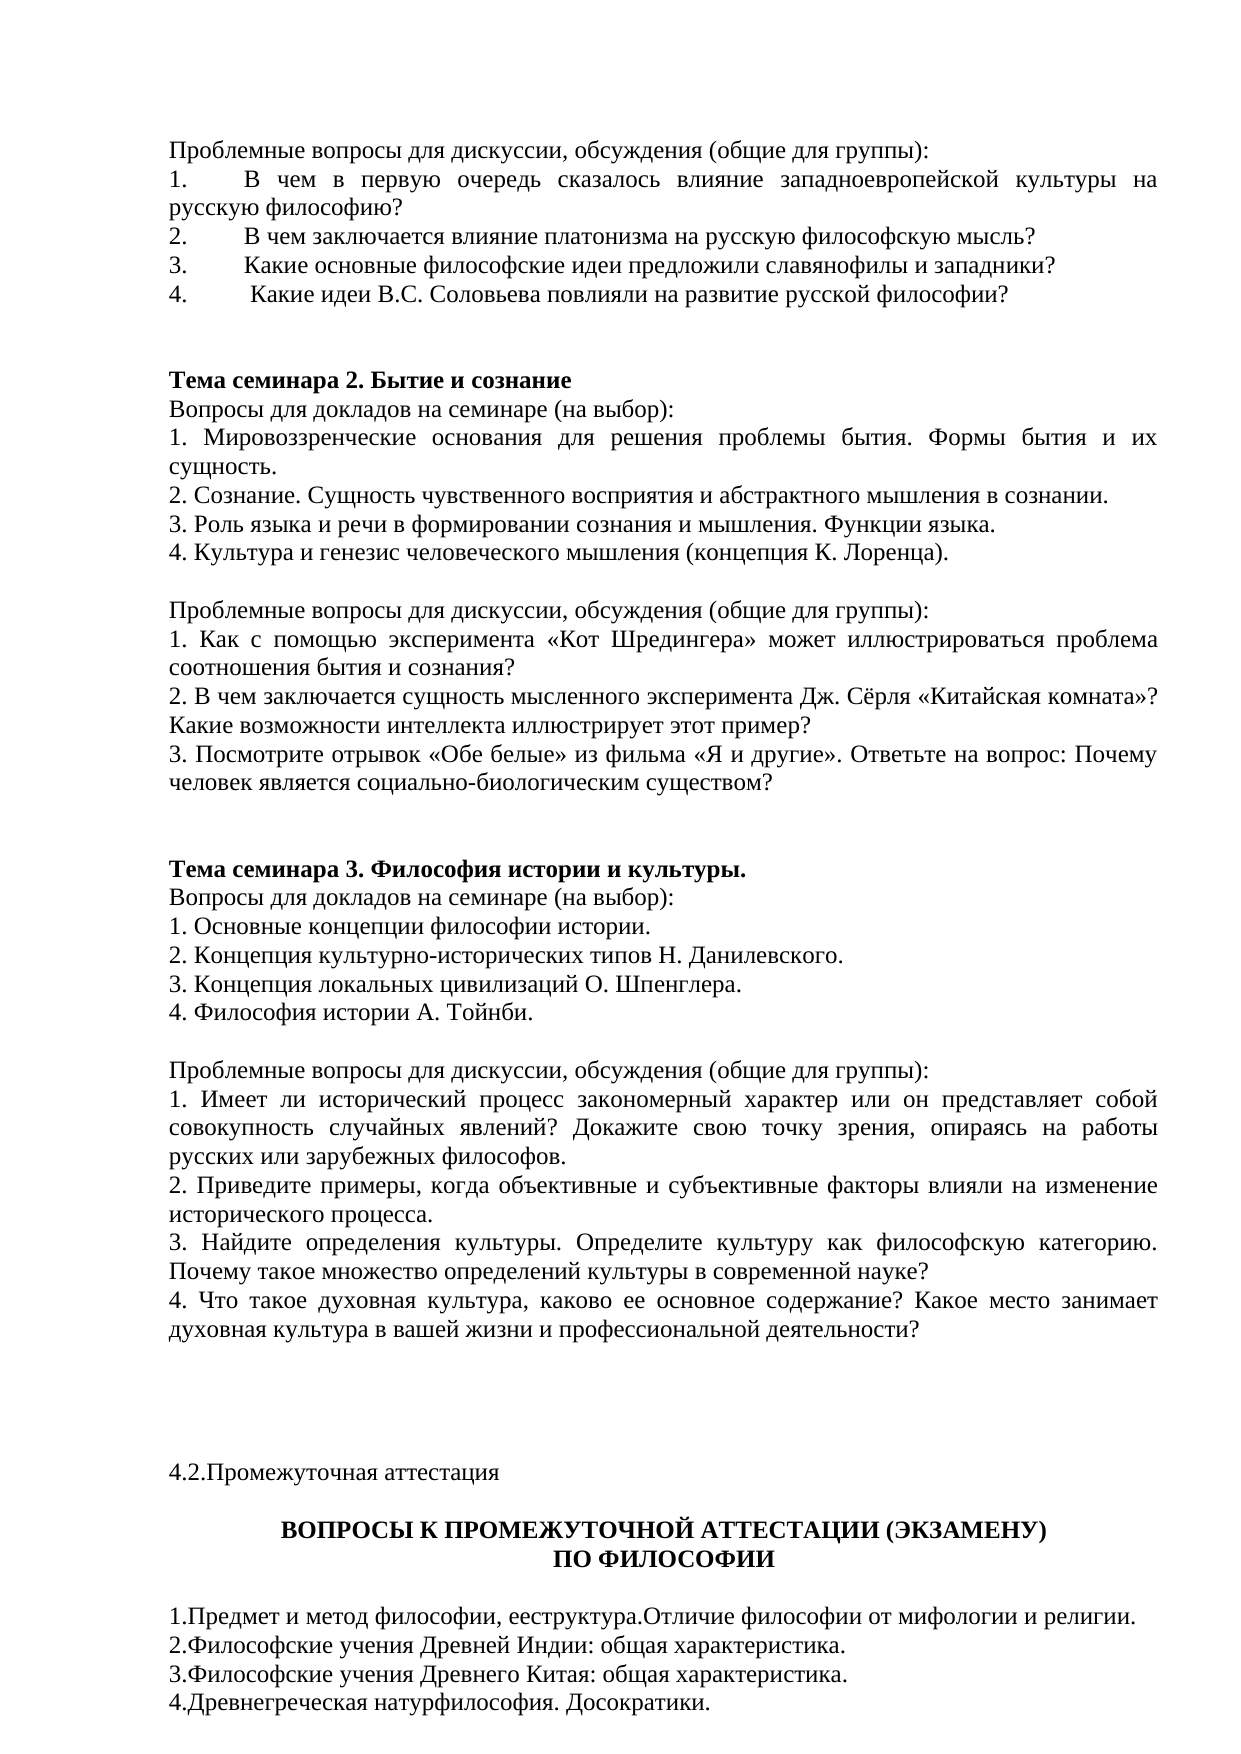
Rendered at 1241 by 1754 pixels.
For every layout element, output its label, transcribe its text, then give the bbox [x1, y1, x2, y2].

text 4. Что такое духовная культура, каково ее основное содержание? Какое место занимает духовная культура в вашей жизни и профессиональной деятельности? [169, 1285, 1159, 1342]
text ПО ФИЛОСОФИИ [169, 1544, 1159, 1572]
list Какие основные философские идеи предложили славянофилы и западники? [169, 250, 1159, 279]
text 1. Основные концепции философии истории. [169, 911, 1159, 940]
text 1.Предмет и метод философии, ееструктура.Отличие философии от мифологии и религии. [169, 1601, 1159, 1630]
text 3. Найдите определения культуры. Определите культуру как философскую категорию. Почему такое множество определений культуры в современной науке? [169, 1227, 1159, 1285]
text 1. Имеет ли исторический процесс закономерный характер или он представляет собой совокупность случайных явлений? Докажите свою точку зрения, опираясь на работы русских или зарубежных философов. [169, 1084, 1159, 1170]
text ВОПРОСЫ К ПРОМЕЖУТОЧНОЙ АТТЕСТАЦИИ (ЭКЗАМЕНУ) [169, 1515, 1159, 1544]
list В чем в первую очередь сказалось влияние западноевропейской культуры на русскую философию? [169, 164, 1159, 221]
text 1. Как с помощью эксперимента «Кот Шредингера» может иллюстрироваться проблема соотношения бытия и сознания? [169, 624, 1159, 681]
text Тема семинара 2. Бытие и сознание [169, 365, 1159, 394]
text Проблемные вопросы для дискуссии, обсуждения (общие для группы): [169, 135, 1159, 164]
text Проблемные вопросы для дискуссии, обсуждения (общие для группы): [169, 1055, 1159, 1084]
text 2. В чем заключается сущность мысленного эксперимента Дж. Сёрля «Китайская комната»? Какие возможности интеллекта иллюстрирует этот пример? [169, 681, 1159, 739]
text 2.Философские учения Древней Индии: общая характеристика. [169, 1630, 1159, 1659]
list В чем заключается влияние платонизма на русскую философскую мысль? [169, 221, 1159, 250]
text Проблемные вопросы для дискуссии, обсуждения (общие для группы): [169, 595, 1159, 624]
text 1. Мировоззренческие основания для решения проблемы бытия. Формы бытия и их сущность. [169, 422, 1159, 480]
text 3. Роль языка и речи в формировании сознания и мышления. Функции языка. [169, 509, 1159, 537]
text Вопросы для докладов на семинаре (на выбор): [169, 394, 1159, 422]
text 3.Философские учения Древнего Китая: общая характеристика. [169, 1659, 1159, 1687]
text 4.Древнегреческая натурфилософия. Досократики. [169, 1687, 1159, 1716]
text 3. Концепция локальных цивилизаций О. Шпенглера. [169, 969, 1159, 997]
text Тема семинара 3. Философия истории и культуры. [169, 854, 1159, 882]
text 4. Культура и генезис человеческого мышления (концепция К. Лоренца). [169, 537, 1159, 566]
text 2. Приведите примеры, когда объективные и субъективные факторы влияли на изменение исторического процесса. [169, 1170, 1159, 1227]
text Вопросы для докладов на семинаре (на выбор): [169, 882, 1159, 911]
list Какие идеи В.С. Соловьева повлияли на развитие русской философии? [169, 279, 1159, 307]
text 2. Концепция культурно-исторических типов Н. Данилевского. [169, 940, 1159, 969]
text 4.2.Промежуточная аттестация [169, 1457, 1159, 1486]
text 4. Философия истории А. Тойнби. [169, 997, 1159, 1026]
text 2. Сознание. Сущность чувственного восприятия и абстрактного мышления в сознании. [169, 480, 1159, 509]
text 3. Посмотрите отрывок «Обе белые» из фильма «Я и другие». Ответьте на вопрос: Почему человек является социально-биологическим существом? [169, 739, 1159, 796]
